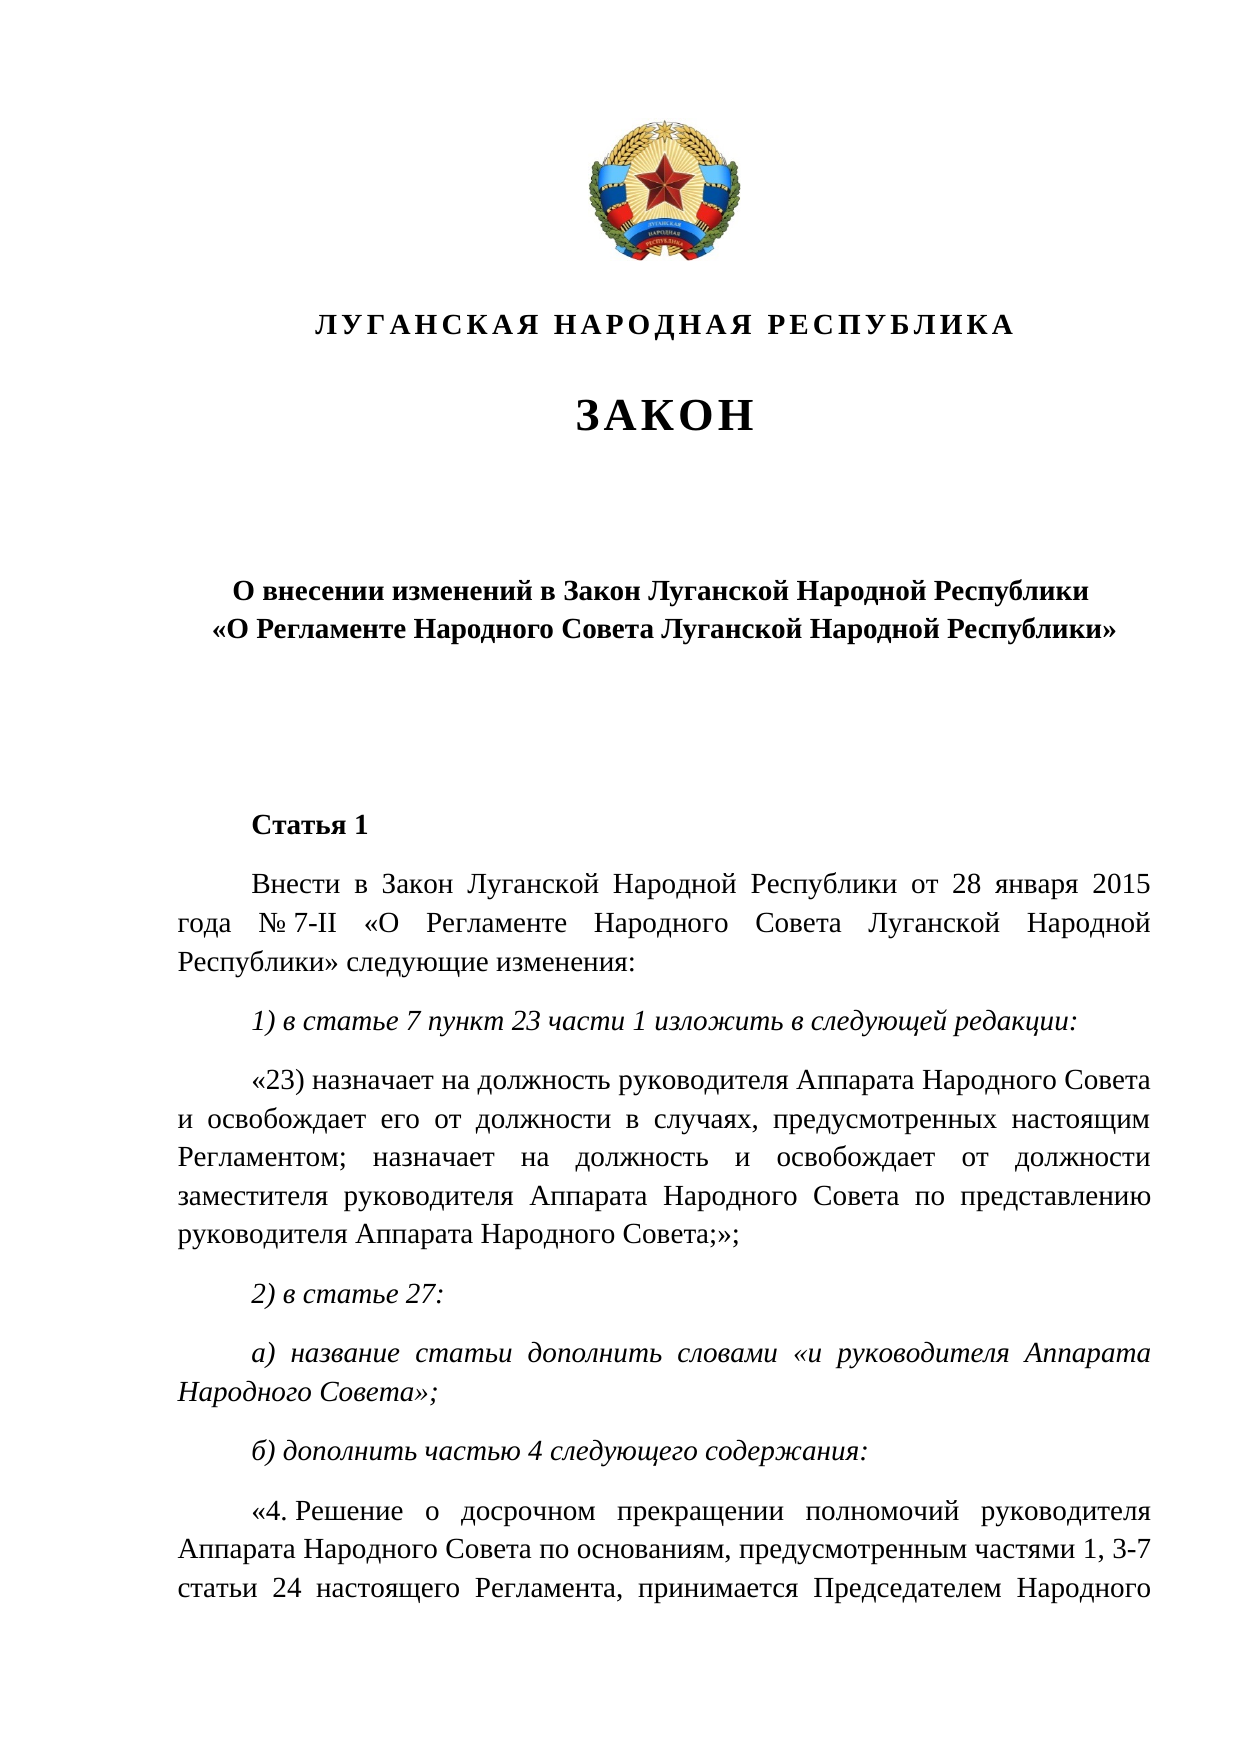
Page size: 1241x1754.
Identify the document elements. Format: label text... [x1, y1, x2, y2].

title О внесении изменений в Закон Луганской Народной Республики «О Регламенте Народного Совета Луганской Народной Республики» [177, 573, 1152, 645]
text а) название статьи дополнить словами «и руководителя Аппарата Народного Совета»; [177, 1335, 1152, 1407]
text б) дополнить частью 4 следующего содержания: [177, 1433, 1152, 1467]
text ЛУГАНСКАЯ НАРОДНАЯ РЕСПУБЛИКА [177, 307, 1152, 341]
subtitle Статья 1 [177, 807, 1152, 841]
text «23) назначает на должность руководителя Аппарата Народного Совета и освобождает его от должности в случаях, предусмотренных настоящим Регламентом; назначает на должность и освобождает от должности заместителя руководителя Аппарата Народного Совета по представлению руководителя Аппарата Народного Совета;»; [177, 1062, 1152, 1250]
picture [588, 118, 741, 261]
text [177, 1493, 1152, 1603]
text 1) в статье 7 пункт 23 части 1 изложить в следующей редакции: [177, 1003, 1152, 1037]
text Внести в Закон Луганской Народной Республики от 28 января 2015 года № 7-II «О Регламенте Народного Совета Луганской Народной Республики» следующие изменения: [177, 867, 1152, 977]
text 2) в статье 27: [177, 1276, 1152, 1309]
text ЗАКОН [177, 387, 1152, 440]
